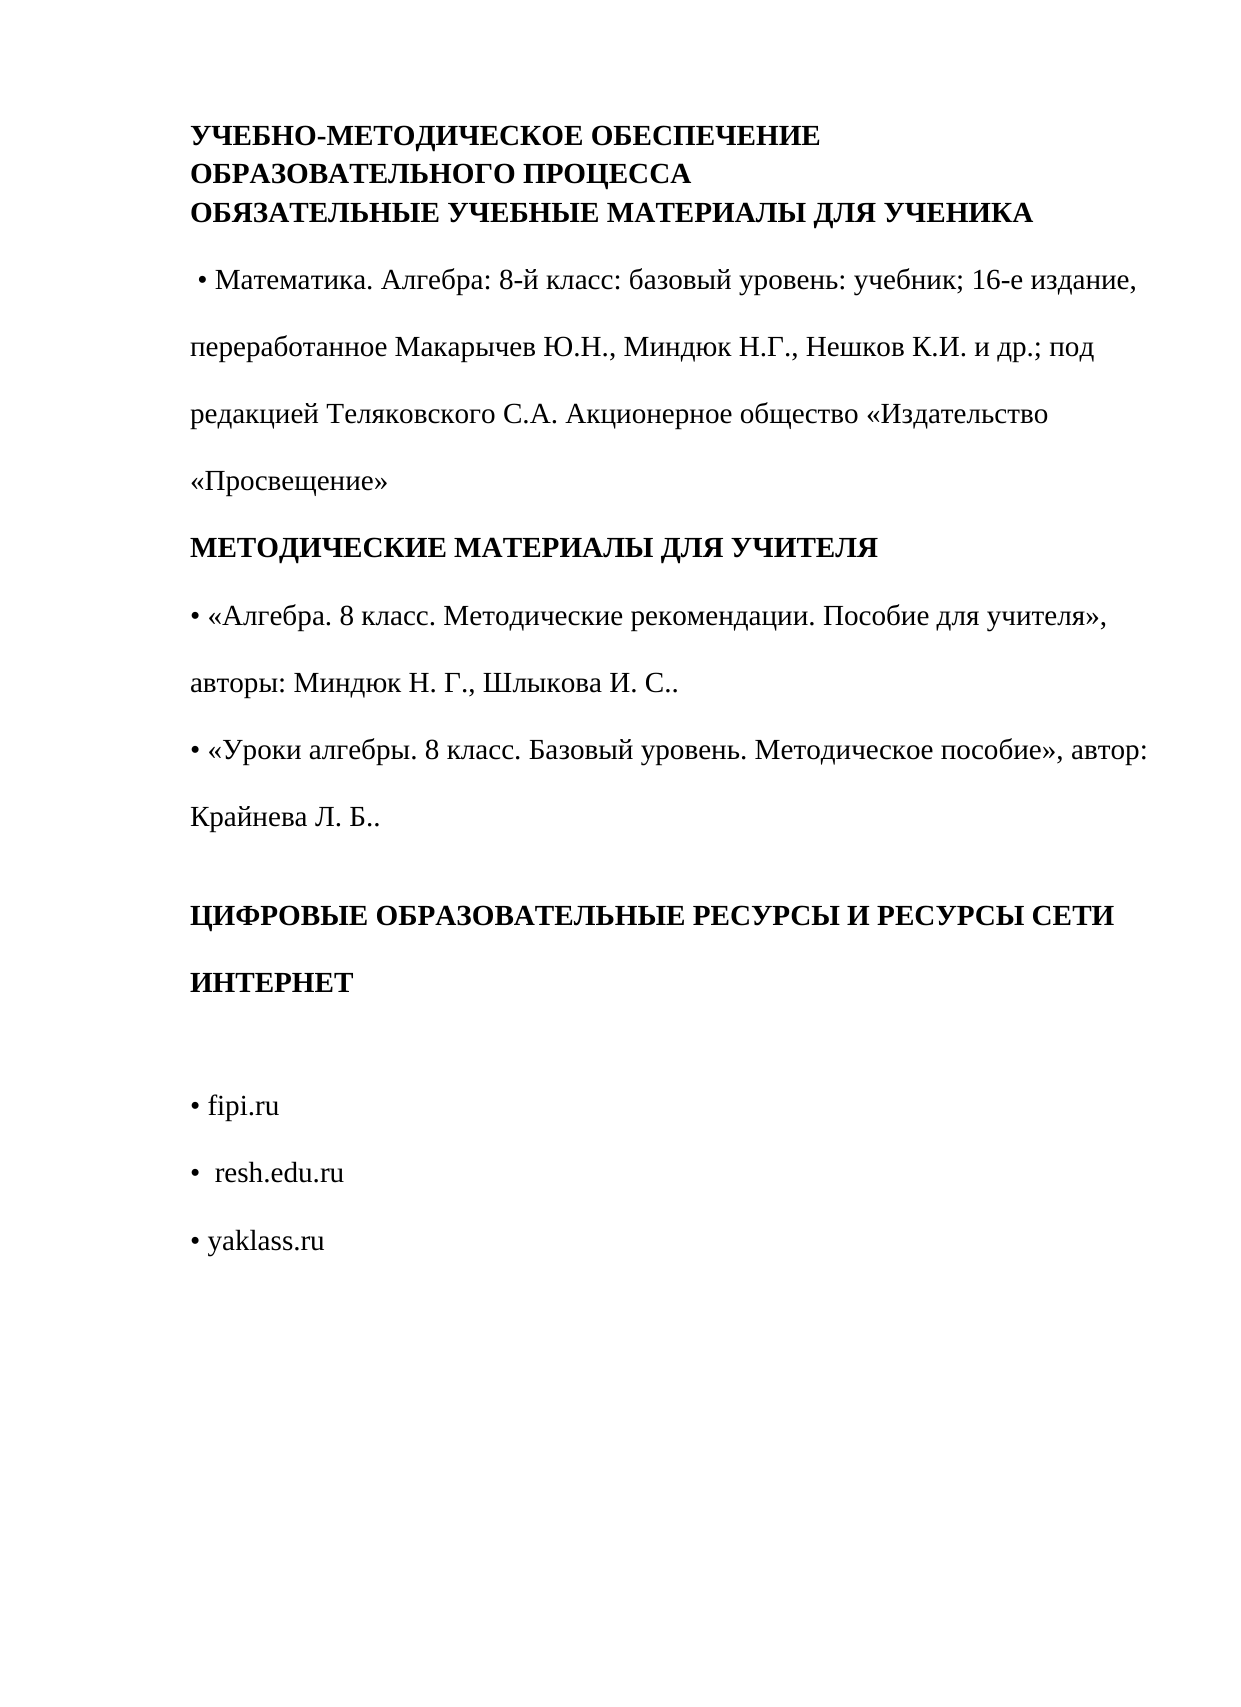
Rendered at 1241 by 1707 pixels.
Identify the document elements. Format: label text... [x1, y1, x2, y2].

text МЕТОДИЧЕСКИЕ МАТЕРИАЛЫ ДЛЯ УЧИТЕЛЯ [190, 531, 1152, 564]
text УЧЕБНО-МЕТОДИЧЕСКОЕ ОБЕСПЕЧЕНИЕ ОБРАЗОВАТЕЛЬНОГО ПРОЦЕССА [190, 118, 1152, 190]
text • resh.edu.ru • yaklass.ru [190, 1156, 1152, 1256]
text • fipi.ru [190, 1088, 1152, 1122]
text • «Алгебра. 8 класс. Методические рекомендации. Пособие для учителя», авторы: Миндюк Н. Г., Шлыкова И. С.. • «Уроки алгебры. 8 класс. Базовый уровень. Методическое пособие», автор: Крайнева Л. Б.. [190, 598, 1152, 832]
text ЦИФРОВЫЕ ОБРАЗОВАТЕЛЬНЫЕ РЕСУРСЫ И РЕСУРСЫ СЕТИ ИНТЕРНЕТ [190, 898, 1152, 999]
text ОБЯЗАТЕЛЬНЫЕ УЧЕБНЫЕ МАТЕРИАЛЫ ДЛЯ УЧЕНИКА • Математика. Алгебра: 8-й класс: базовый уровень: учебник; 16-е издание, переработанное Макарычев Ю.Н., Миндюк Н.Г., Нешков К.И. и др.; под редакцией Теляковского С.А. Акционерное общество «Издательство «Просвещение» [190, 195, 1152, 497]
